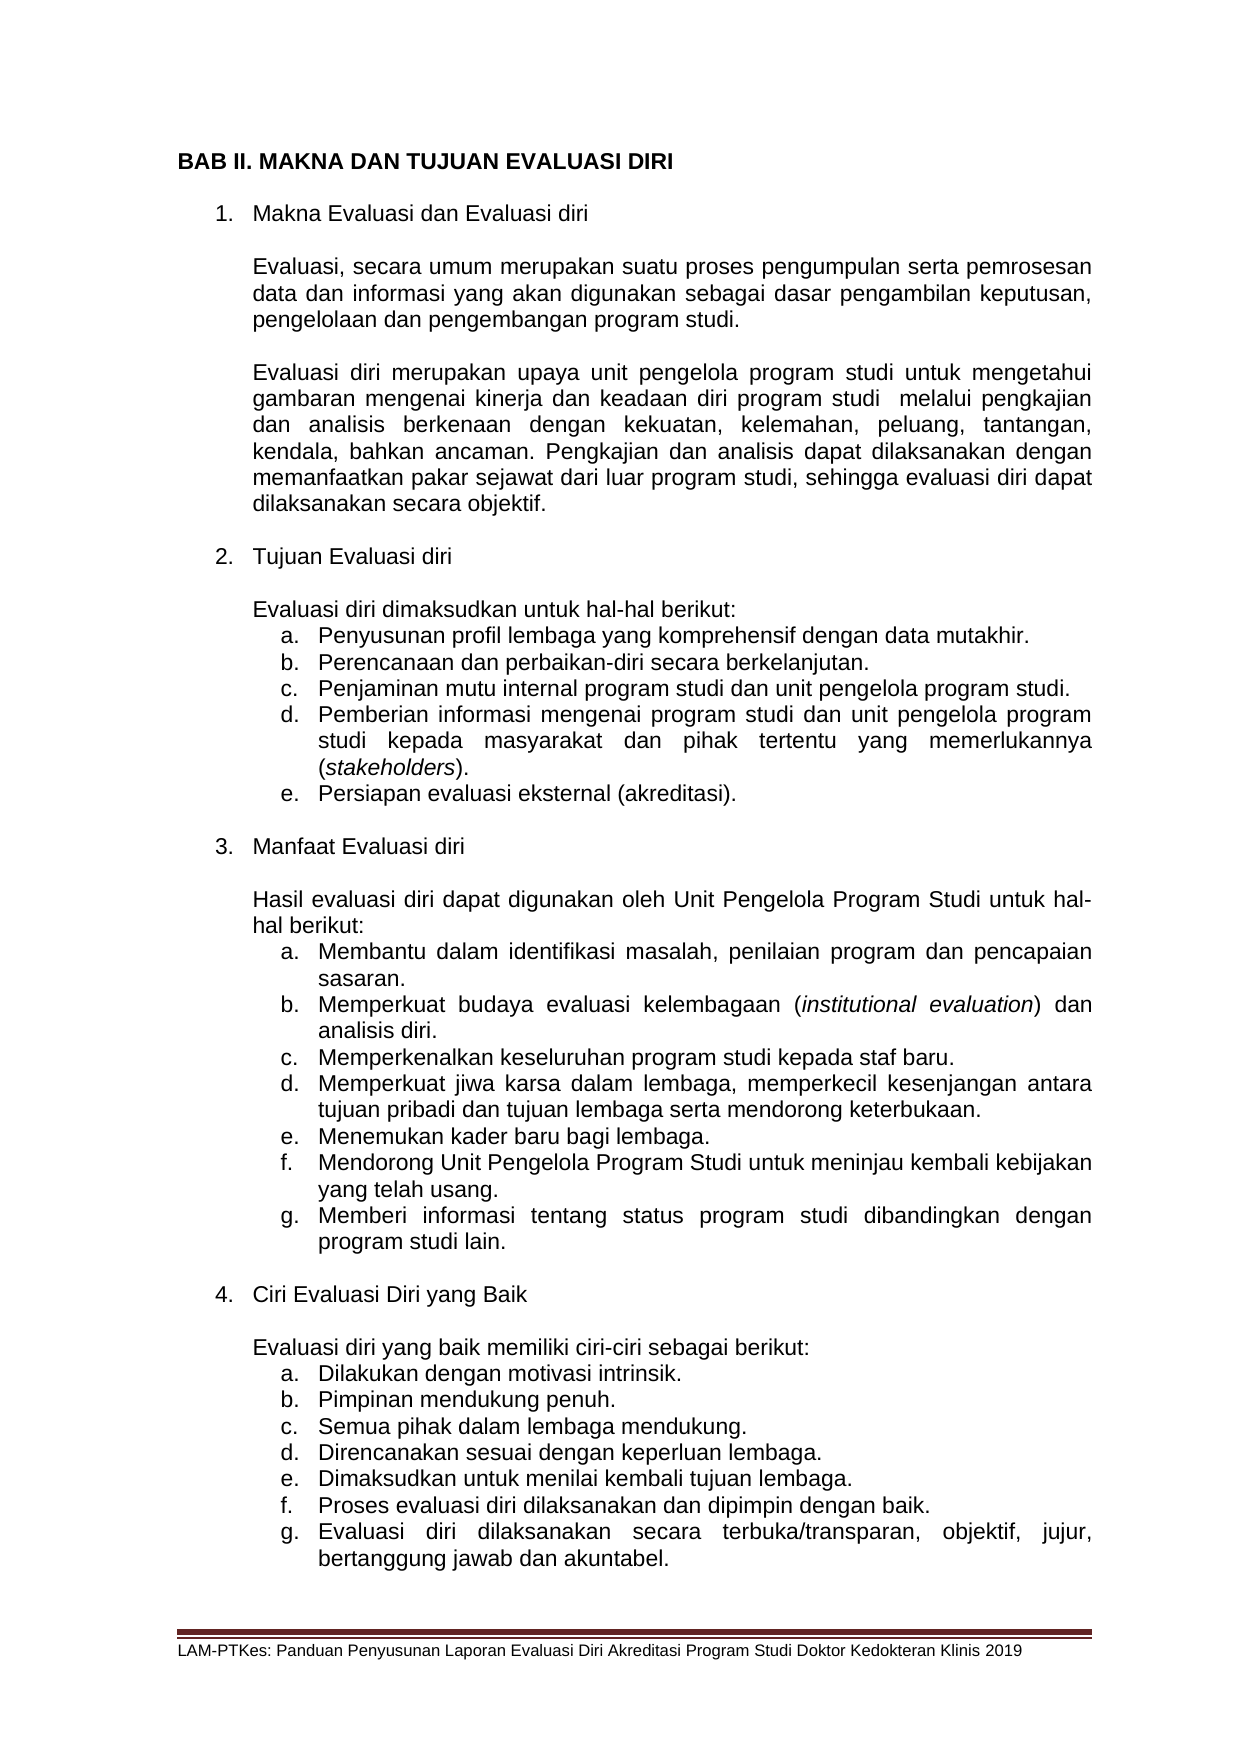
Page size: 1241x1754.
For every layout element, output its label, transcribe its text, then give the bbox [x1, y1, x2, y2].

list Dimaksudkan untuk menilai kembali tujuan lembaga. [280, 1465, 1092, 1492]
list Pemberian informasi mengenai program studi dan unit pengelola program studi kepada masyarakat dan pihak tertentu yang memerlukannya (stakeholders). [280, 701, 1092, 780]
list Memberi informasi tentang status program studi dibandingkan dengan program studi lain. [280, 1202, 1092, 1254]
list Memperkuat jiwa karsa dalam lembaga, memperkecil kesenjangan antara tujuan pribadi dan tujuan lembaga serta mendorong keterbukaan. [280, 1070, 1092, 1123]
text Evaluasi diri yang baik memiliki ciri-ciri sebagai berikut: [252, 1334, 1092, 1360]
list Pimpinan mendukung penuh. [280, 1386, 1092, 1413]
list Ciri Evaluasi Diri yang Baik [215, 1281, 1092, 1307]
list Manfaat Evaluasi diri [215, 833, 1092, 859]
list Direncanakan sesuai dengan keperluan lembaga. [280, 1439, 1092, 1465]
list Persiapan evaluasi eksternal (akreditasi). [280, 780, 1092, 807]
list Makna Evaluasi dan Evaluasi diri [215, 200, 1092, 227]
list Membantu dalam identifikasi masalah, penilaian program dan pencapaian sasaran. [280, 938, 1092, 991]
list Memperkenalkan keseluruhan program studi kepada staf baru. [280, 1044, 1092, 1070]
list Penyusunan profil lembaga yang komprehensif dengan data mutakhir. [280, 622, 1092, 648]
text Evaluasi diri merupakan upaya unit pengelola program studi untuk mengetahui gambaran mengenai kinerja dan keadaan diri program studi melalui pengkajian dan analisis berkenaan dengan kekuatan, kelemahan, peluang, tantangan, kendala, bahkan ancaman. Pengkajian dan analisis dapat dilaksanakan dengan memanfaatkan pakar sejawat dari luar program studi, sehingga evaluasi diri dapat dilaksanakan secara objektif. [252, 358, 1092, 517]
list Proses evaluasi diri dilaksanakan dan dipimpin dengan baik. [280, 1492, 1092, 1518]
text Hasil evaluasi diri dapat digunakan oleh Unit Pengelola Program Studi untuk hal-hal berikut: [252, 886, 1092, 938]
list Evaluasi diri dilaksanakan secara terbuka/transparan, objektif, jujur, bertanggung jawab dan akuntabel. [280, 1518, 1092, 1571]
list Semua pihak dalam lembaga mendukung. [280, 1413, 1092, 1439]
list Penjaminan mutu internal program studi dan unit pengelola program studi. [280, 675, 1092, 701]
list Perencanaan dan perbaikan-diri secara berkelanjutan. [280, 648, 1092, 675]
list Memperkuat budaya evaluasi kelembagaan (institutional evaluation) dan analisis diri. [280, 991, 1092, 1044]
subtitle BAB II. MAKNA DAN TUJUAN EVALUASI DIRI [177, 148, 1092, 174]
text Evaluasi, secara umum merupakan suatu proses pengumpulan serta pemrosesan data dan informasi yang akan digunakan sebagai dasar pengambilan keputusan, pengelolaan dan pengembangan program studi. [252, 253, 1092, 332]
list Mendorong Unit Pengelola Program Studi untuk meninjau kembali kebijakan yang telah usang. [280, 1149, 1092, 1202]
list Tujuan Evaluasi diri [215, 543, 1092, 569]
text Evaluasi diri dimaksudkan untuk hal-hal berikut: [252, 596, 1092, 622]
list Dilakukan dengan motivasi intrinsik. [280, 1360, 1092, 1386]
list Menemukan kader baru bagi lembaga. [280, 1123, 1092, 1149]
